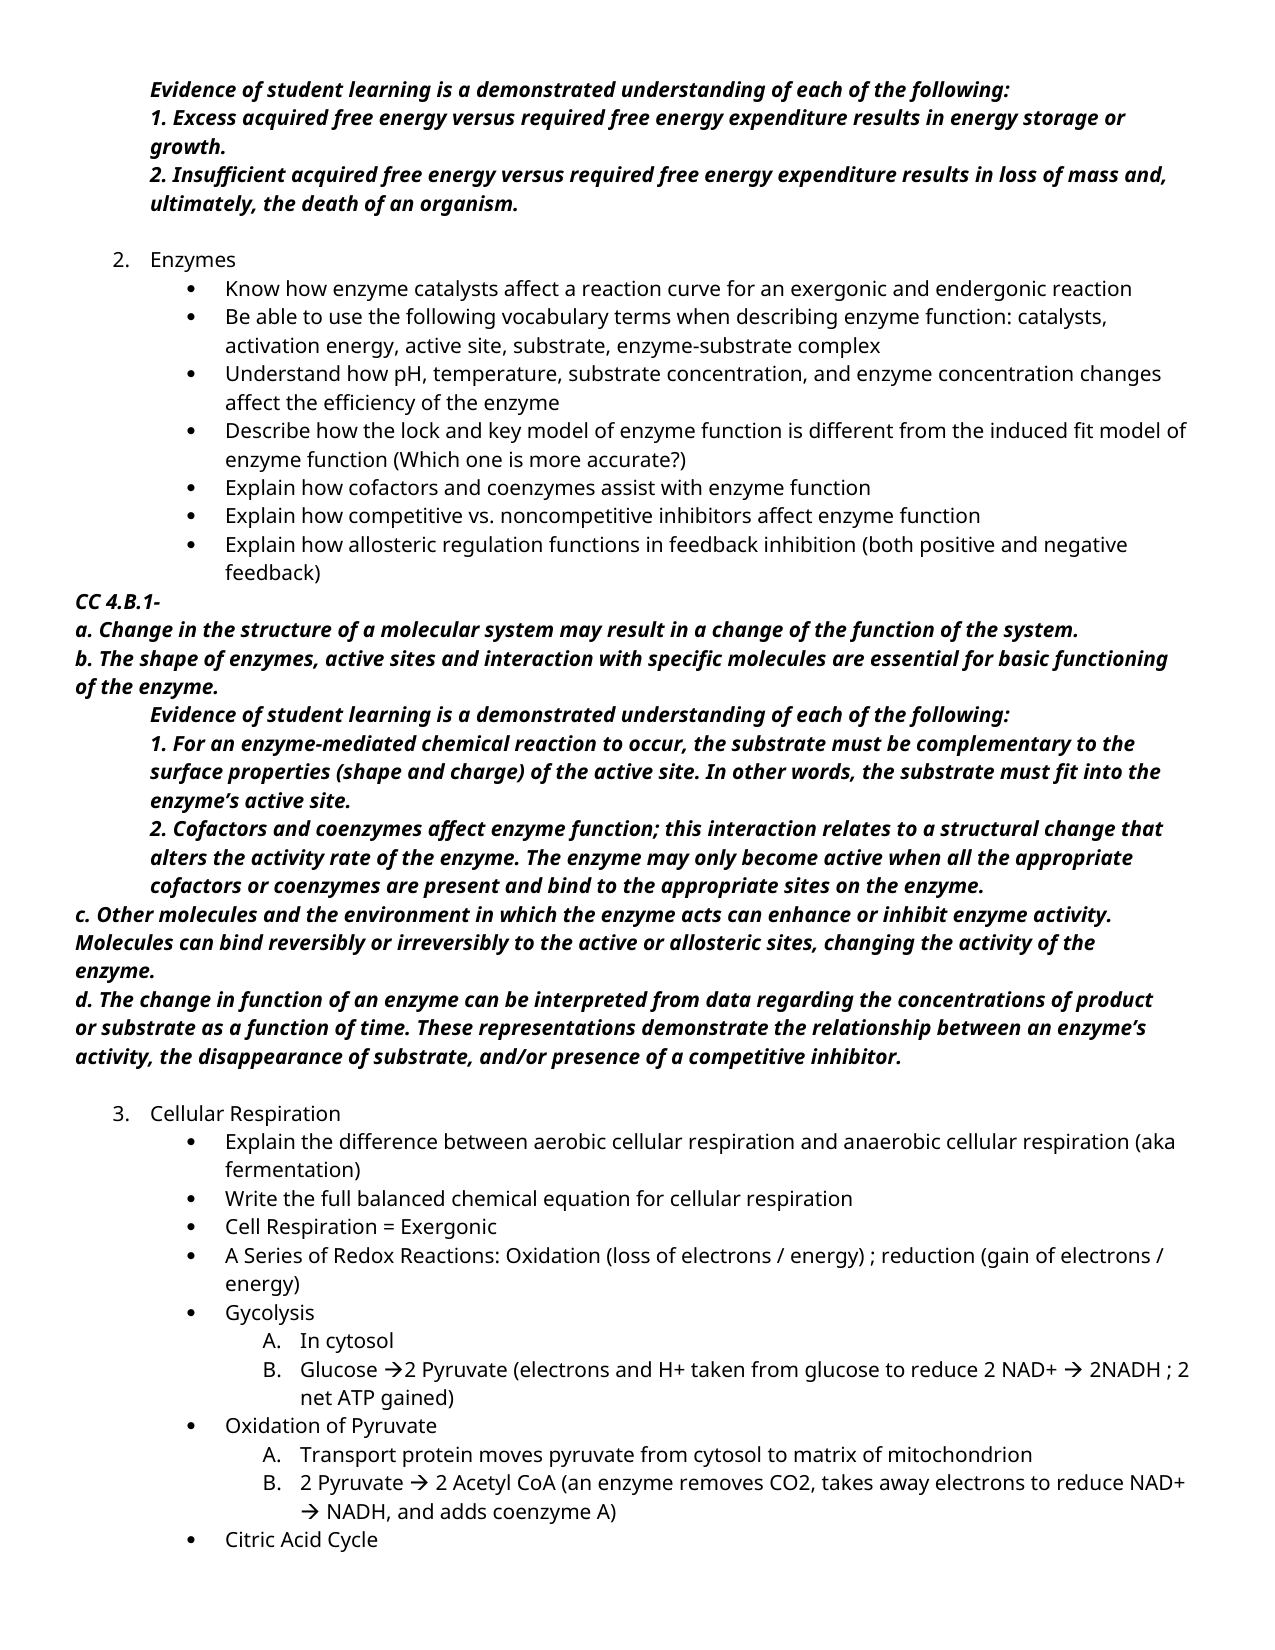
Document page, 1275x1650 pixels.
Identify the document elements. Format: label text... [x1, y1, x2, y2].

text growth. [75, 132, 1200, 160]
list Explain how cofactors and coenzymes assist with enzyme function [187, 473, 1200, 502]
text 2. Insufficient acquired free energy versus required free energy expenditure results in loss of mass and, [75, 160, 1200, 189]
list 2 Pyruvate 2 Acetyl CoA (an enzyme removes CO2, takes away electrons to reduce NAD+ NADH, and adds coenzyme A) [262, 1468, 1200, 1525]
list Explain how competitive vs. noncompetitive inhibitors affect enzyme function [187, 502, 1200, 530]
text enzyme. [75, 957, 1200, 985]
text 1. Excess acquired free energy versus required free energy expenditure results in energy storage or [75, 103, 1200, 132]
text surface properties (shape and charge) of the active site. In other words, the substrate must fit into the [75, 757, 1200, 786]
text or substrate as a function of time. These representations demonstrate the relationship between an enzyme’s [75, 1013, 1200, 1042]
list Cell Respiration = Exergonic [187, 1212, 1200, 1241]
text Evidence of student learning is a demonstrated understanding of each of the following: [75, 701, 1200, 729]
text 2. Cofactors and coenzymes affect enzyme function; this interaction relates to a structural change that [75, 814, 1200, 843]
text d. The change in function of an enzyme can be interpreted from data regarding the concentrations of product [75, 985, 1200, 1013]
text of the enzyme. [75, 672, 1200, 701]
list Write the full balanced chemical equation for cellular respiration [187, 1184, 1200, 1212]
list Transport protein moves pyruvate from cytosol to matrix of mitochondrion [262, 1440, 1200, 1468]
list Enzymes [112, 246, 1200, 274]
text alters the activity rate of the enzyme. The enzyme may only become active when all the appropriate [75, 843, 1200, 871]
text cofactors or coenzymes are present and bind to the appropriate sites on the enzyme. [75, 871, 1200, 900]
list In cytosol [262, 1326, 1200, 1355]
text b. The shape of enzymes, active sites and interaction with specific molecules are essential for basic functioning [75, 644, 1200, 672]
text Molecules can bind reversibly or irreversibly to the active or allosteric sites, changing the activity of the [75, 928, 1200, 957]
text Evidence of student learning is a demonstrated understanding of each of the following: [75, 75, 1200, 103]
list Explain how allosteric regulation functions in feedback inhibition (both positive and negative feedback) [187, 530, 1200, 587]
text c. Other molecules and the environment in which the enzyme acts can enhance or inhibit enzyme activity. [75, 900, 1200, 928]
text enzyme’s active site. [75, 786, 1200, 814]
list Know how enzyme catalysts affect a reaction curve for an exergonic and endergonic reaction [187, 274, 1200, 302]
list Describe how the lock and key model of enzyme function is different from the induced fit model of enzyme function (Which one is more accurate?) [187, 416, 1200, 473]
list Be able to use the following vocabulary terms when describing enzyme function: catalysts, activation energy, active site, substrate, enzyme-substrate complex [187, 302, 1200, 359]
text a. Change in the structure of a molecular system may result in a change of the function of the system. [75, 615, 1200, 644]
list Citric Acid Cycle [187, 1525, 1200, 1554]
list A Series of Redox Reactions: Oxidation (loss of electrons / energy) ; reduction (gain of electrons / energy) [187, 1241, 1200, 1298]
list Explain the difference between aerobic cellular respiration and anaerobic cellular respiration (aka fermentation) [187, 1127, 1200, 1184]
list Cellular Respiration [112, 1099, 1200, 1127]
text CC 4.B.1- [75, 587, 1200, 615]
list Glucose 2 Pyruvate (electrons and H+ taken from glucose to reduce 2 NAD+ 2NADH ; 2 net ATP gained) [262, 1355, 1200, 1412]
list Gycolysis [187, 1298, 1200, 1326]
text ultimately, the death of an organism. [75, 189, 1200, 217]
text activity, the disappearance of substrate, and/or presence of a competitive inhibitor. [75, 1042, 1200, 1070]
list Understand how pH, temperature, substrate concentration, and enzyme concentration changes affect the efficiency of the enzyme [187, 359, 1200, 416]
list Oxidation of Pyruvate [187, 1412, 1200, 1440]
text 1. For an enzyme-mediated chemical reaction to occur, the substrate must be complementary to the [75, 729, 1200, 757]
